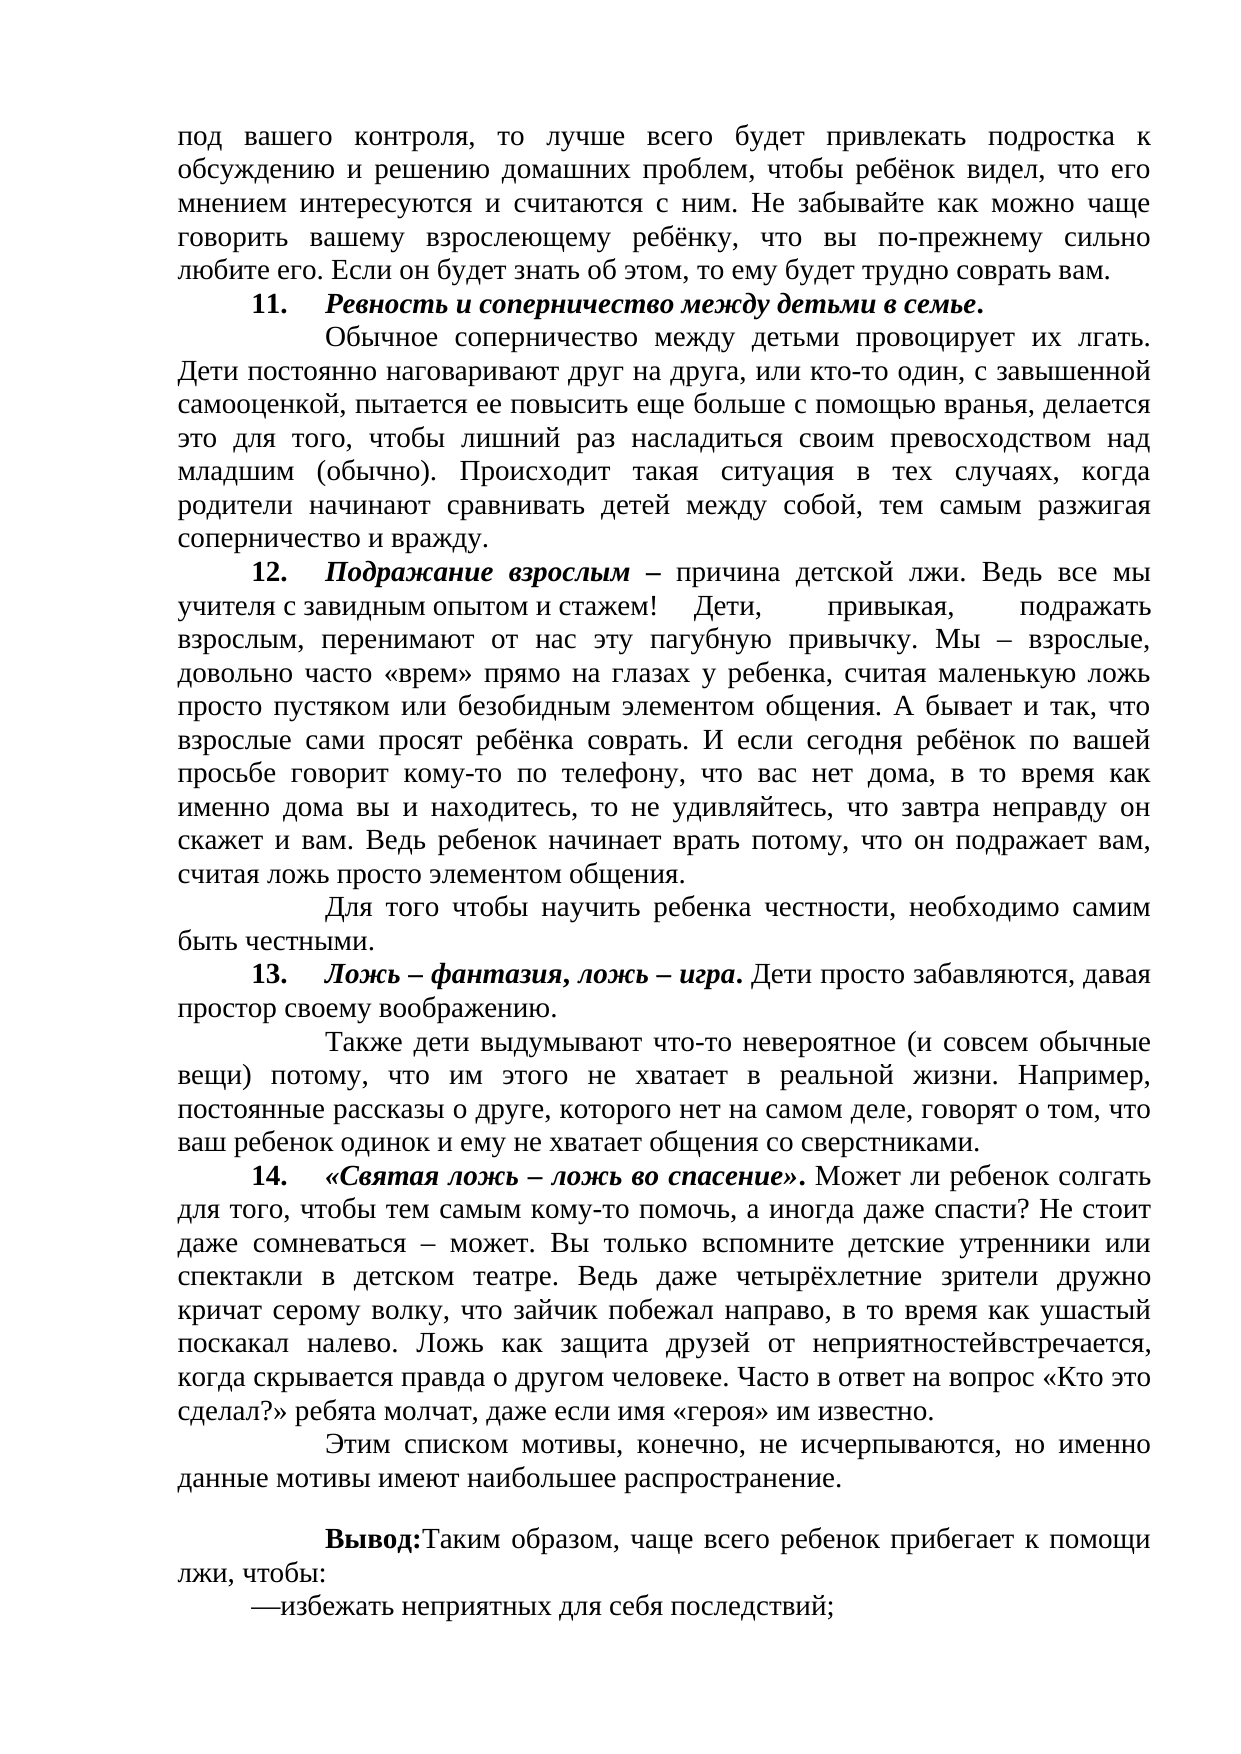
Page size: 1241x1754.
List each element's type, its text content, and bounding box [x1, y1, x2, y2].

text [177, 118, 1152, 286]
text Также дети выдумывают что-то невероятное (и совсем обычные вещи) потому, что им этого не хватает в реальной жизни. Например, постоянные рассказы о друге, которого нет на самом деле, говорят о том, что ваш ребенок одинок и ему не хватает общения со сверстниками. [177, 1024, 1152, 1158]
text Для того чтобы научить ребенка честности, необходимо самим быть честными. [177, 889, 1152, 957]
text 12. Подражание взрослым – причина детской лжи. Ведь все мы учителя с завидным опытом и стажем! Дети, привыкая, подражать взрослым, перенимают от нас эту пагубную привычку. Мы – взрослые, довольно часто «врем» прямо на глазах у ребенка, считая маленькую ложь просто пустяком или безобидным элементом общения. А бывает и так, что взрослые сами просят ребёнка соврать. И если сегодня ребёнок по вашей просьбе говорит кому-то по телефону, что вас нет дома, в то время как именно дома вы и находитесь, то не удивляйтесь, что завтра неправду он скажет и вам. Ведь ребенок начинает врать потому, что он подражает вам, считая ложь просто элементом общения. [177, 554, 1152, 889]
text Обычное соперничество между детьми провоцирует их лгать. Дети постоянно наговаривают друг на друга, или кто-то один, с завышенной самооценкой, пытается ее повысить еще больше с помощью вранья, делается это для того, чтобы лишний раз насладиться своим превосходством над младшим (обычно). Происходит такая ситуация в тех случаях, когда родители начинают сравнивать детей между собой, тем самым разжигая соперничество и вражду. [177, 319, 1152, 554]
text Вывод:Таким образом, чаще всего ребенок прибегает к помощи лжи, чтобы: [177, 1521, 1152, 1588]
text 11. Ревность и соперничество между детьми в семье. [177, 286, 1152, 319]
text 14. «Святая ложь – ложь во спасение». Может ли ребенок солгать для того, чтобы тем самым кому-то помочь, а иногда даже спасти? Не стоит даже сомневаться – может. Вы только вспомните детские утренники или спектакли в детском театре. Ведь даже четырёхлетние зрители дружно кричат серому волку, что зайчик побежал направо, в то время как ушастый поскакал налево. Ложь как защита друзей от неприятностейвстречается, когда скрывается правда о другом человеке. Часто в ответ на вопрос «Кто это сделал?» ребята молчат, даже если имя «героя» им известно. [177, 1158, 1152, 1426]
text 13. Ложь – фантазия, ложь – игра. Дети просто забавляются, давая простор своему воображению. [177, 957, 1152, 1024]
text —избежать неприятных для себя последствий; [177, 1588, 1152, 1622]
text Этим списком мотивы, конечно, не исчерпываются, но именно данные мотивы имеют наибольшее распространение. [177, 1426, 1152, 1493]
